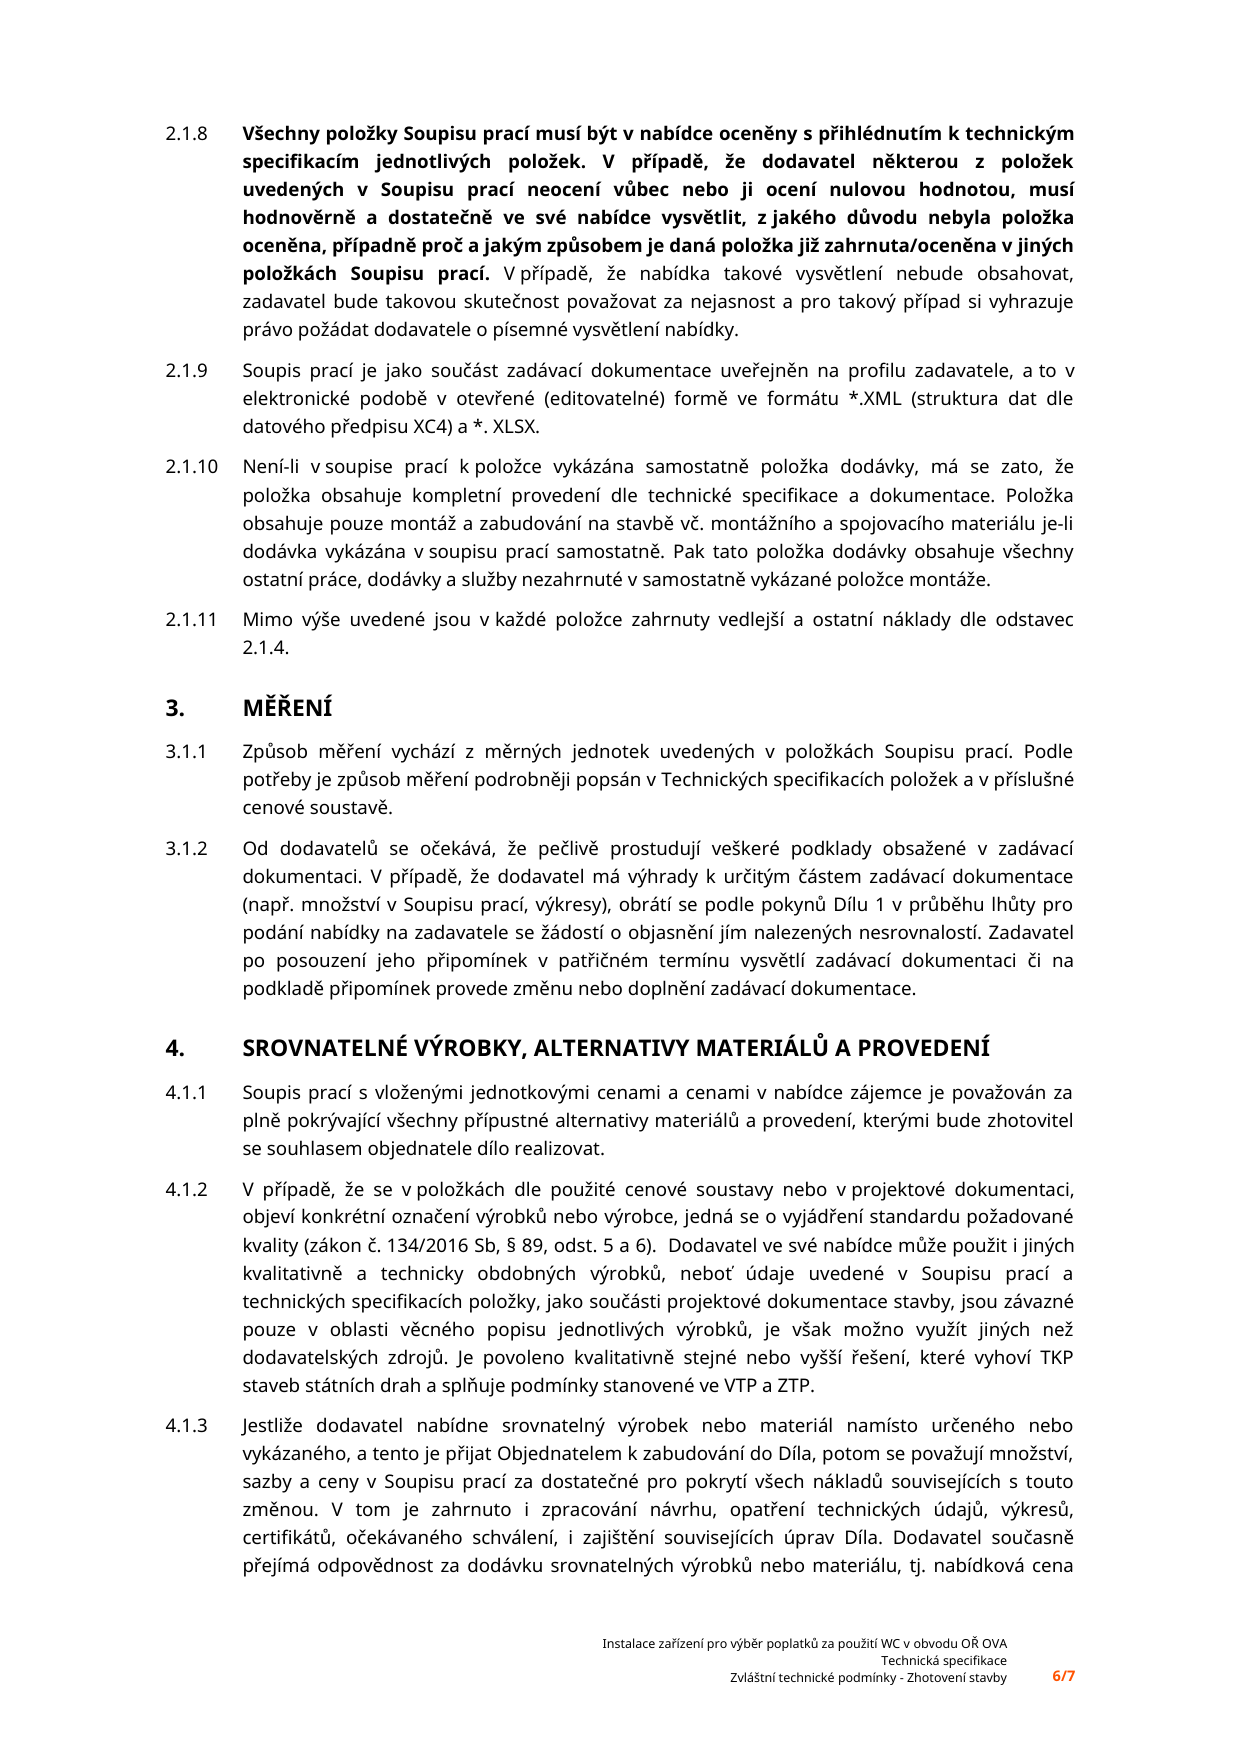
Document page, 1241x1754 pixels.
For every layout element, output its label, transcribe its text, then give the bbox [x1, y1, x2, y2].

text Soupis prací s vloženými jednotkovými cenami a cenami v nabídce zájemce je považován za plně pokrývající všechny přípustné alternativy materiálů a provedení, kterými bude zhotovitel se souhlasem objednatele dílo realizovat. [165, 1079, 1075, 1161]
text SROVNATELNÉ VÝROBKY, ALTERNATIVY MATERIÁLŮ A PROVEDENÍ [165, 1032, 1075, 1064]
text Mimo výše uvedené jsou v každé položce zahrnuty vedlejší a ostatní náklady dle odstavec 2.1.4. [165, 606, 1075, 660]
text Soupis prací je jako součást zadávací dokumentace uveřejněn na profilu zadavatele, a to v elektronické podobě v otevřené (editovatelné) formě ve formátu *.XML (struktura dat dle datového předpisu XC4) a *. XLSX. [165, 357, 1075, 439]
text Od dodavatelů se očekává, že pečlivě prostudují veškeré podklady obsažené v zadávací dokumentaci. V případě, že dodavatel má výhrady k určitým částem zadávací dokumentace (např. množství v Soupisu prací, výkresy), obrátí se podle pokynů Dílu 1 v průběhu lhůty pro podání nabídky na zadavatele se žádostí o objasnění jím nalezených nesrovnalostí. Zadavatel po posouzení jeho připomínek v patřičném termínu vysvětlí zadávací dokumentaci či na podkladě připomínek provede změnu nebo doplnění zadávací dokumentace. [165, 835, 1075, 1001]
text V případě, že se v položkách dle použité cenové soustavy nebo v projektové dokumentaci, objeví konkrétní označení výrobků nebo výrobce, jedná se o vyjádření standardu požadované kvality (zákon č. 134/2016 Sb, § 89, odst. 5 a 6). Dodavatel ve své nabídce může použit i jiných kvalitativně a technicky obdobných výrobků, neboť údaje uvedené v Soupisu prací a technických specifikacích položky, jako součásti projektové dokumentace stavby, jsou závazné pouze v oblasti věcného popisu jednotlivých výrobků, je však možno využít jiných než dodavatelských zdrojů. Je povoleno kvalitativně stejné nebo vyšší řešení, které vyhoví TKP staveb státních drah a splňuje podmínky stanovené ve VTP a ZTP. [165, 1176, 1075, 1397]
text Všechny položky Soupisu prací musí být v nabídce oceněny s přihlédnutím k technickým specifikacím jednotlivých položek. V případě, že dodavatel některou z položek uvedených v Soupisu prací neocení vůbec nebo ji ocení nulovou hodnotou, musí hodnověrně a dostatečně ve své nabídce vysvětlit, z jakého důvodu nebyla položka oceněna, případně proč a jakým způsobem je daná položka již zahrnuta/oceněna v jiných položkách Soupisu prací. V případě, že nabídka takové vysvětlení nebude obsahovat, zadavatel bude takovou skutečnost považovat za nejasnost a pro takový případ si vyhrazuje právo požádat dodavatele o písemné vysvětlení nabídky. [165, 121, 1075, 342]
text Není-li v soupise prací k položce vykázána samostatně položka dodávky, má se zato, že položka obsahuje kompletní provedení dle technické specifikace a dokumentace. Položka obsahuje pouze montáž a zabudování na stavbě vč. montážního a spojovacího materiálu je-li dodávka vykázána v soupisu prací samostatně. Pak tato položka dodávky obsahuje všechny ostatní práce, dodávky a služby nezahrnuté v samostatně vykázané položce montáže. [165, 454, 1075, 591]
text MĚŘENÍ [165, 692, 1075, 723]
text Způsob měření vychází z měrných jednotek uvedených v položkách Soupisu prací. Podle potřeby je způsob měření podrobněji popsán v Technických specifikacích položek a v příslušné cenové soustavě. [165, 738, 1075, 820]
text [165, 1412, 1075, 1578]
